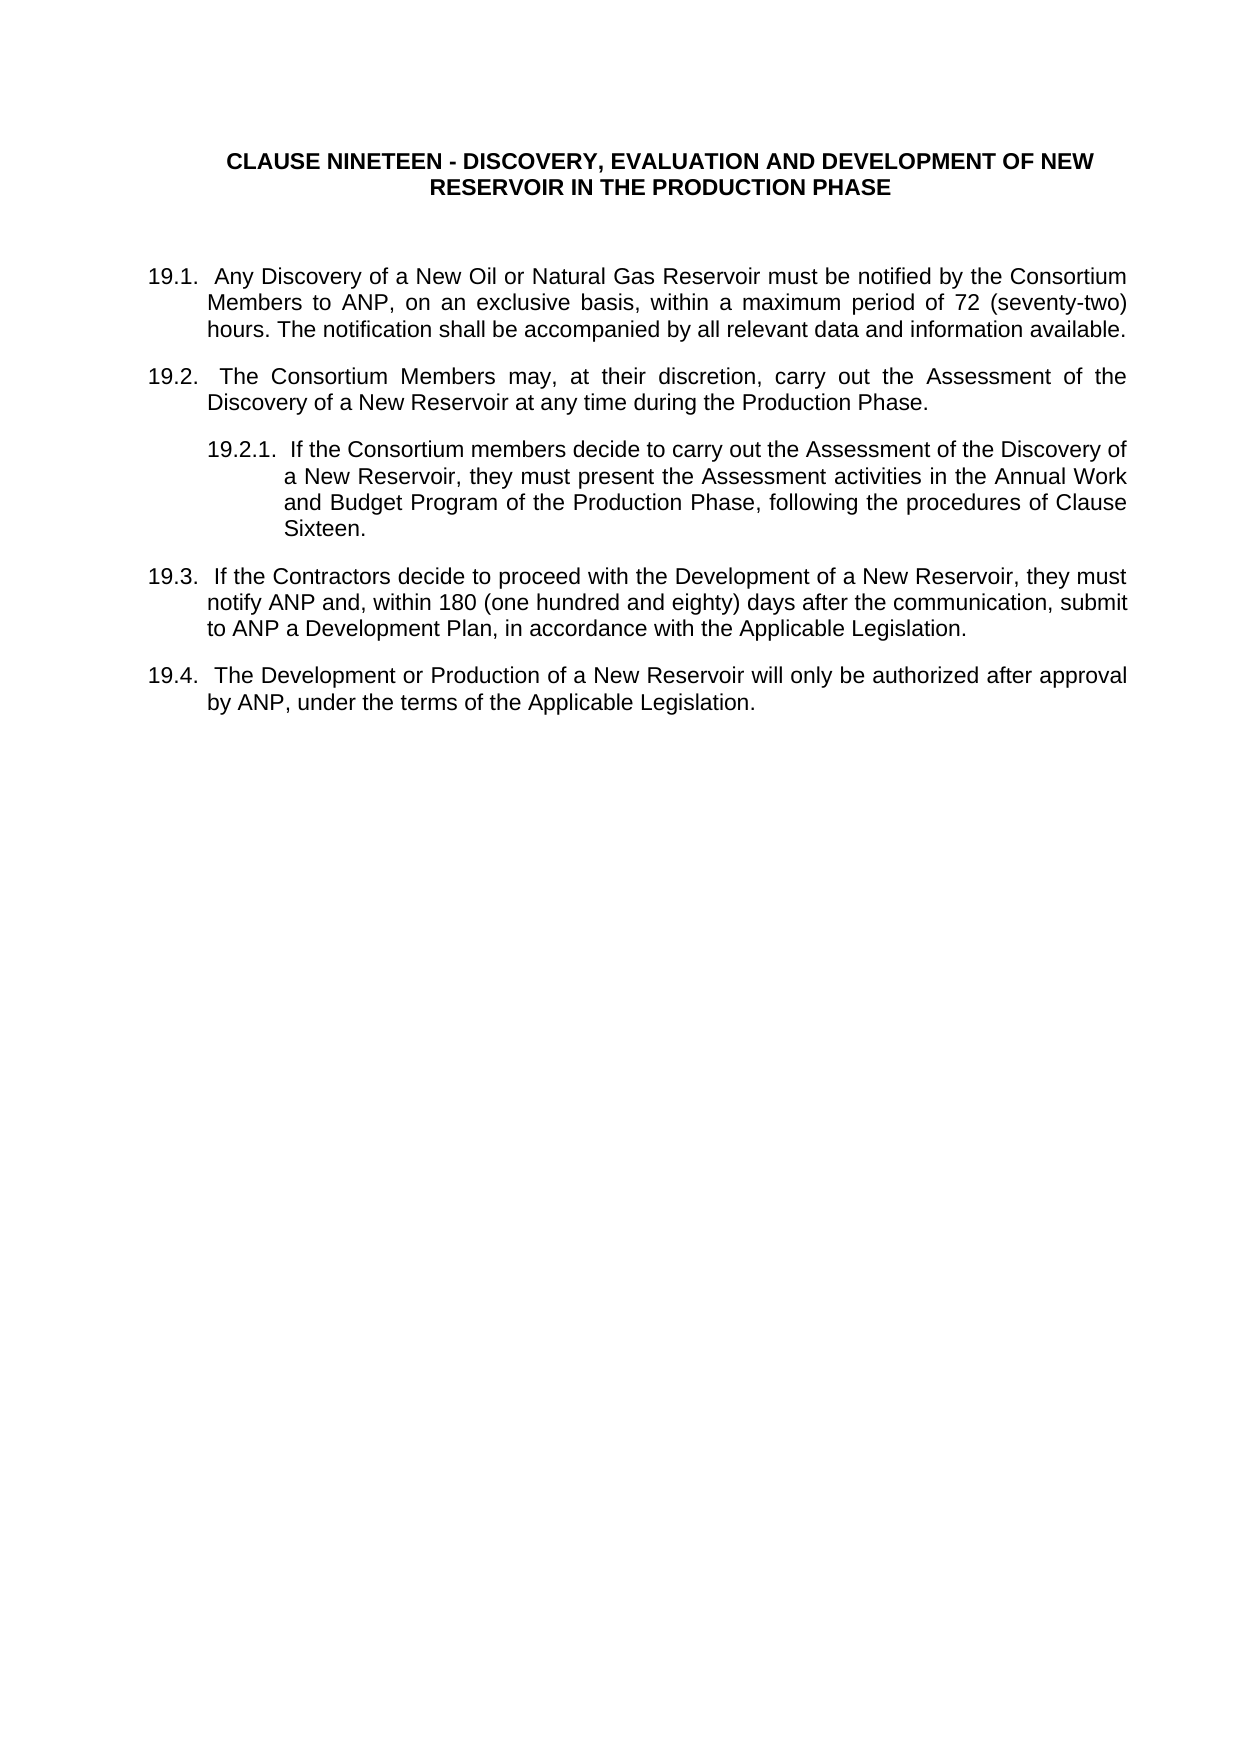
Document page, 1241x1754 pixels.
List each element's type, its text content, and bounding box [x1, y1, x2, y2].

text Clause Nineteen - Discovery, Evaluation and Development of New Reservoir in the Production Phase [155, 148, 1128, 200]
list Any Discovery of a New Oil or Natural Gas Reservoir must be notified by the Consortium Members to ANP, on an exclusive basis, within a maximum period of 72 (seventy-two) hours. The notification shall be accompanied by all relevant data and information available. [148, 263, 1128, 342]
list If the Contractors decide to proceed with the Development of a New Reservoir, they must notify ANP and, within 180 (one hundred and eighty) days after the communication, submit to ANP a Development Plan, in accordance with the Applicable Legislation. [148, 563, 1128, 642]
list The Consortium Members may, at their discretion, carry out the Assessment of the Discovery of a New Reservoir at any time during the Production Phase. [148, 363, 1128, 416]
list If the Consortium members decide to carry out the Assessment of the Discovery of a New Reservoir, they must present the Assessment activities in the Annual Work and Budget Program of the Production Phase, following the procedures of Clause Sixteen. [207, 436, 1128, 542]
list The Development or Production of a New Reservoir will only be authorized after approval by ANP, under the terms of the Applicable Legislation. [148, 662, 1128, 715]
